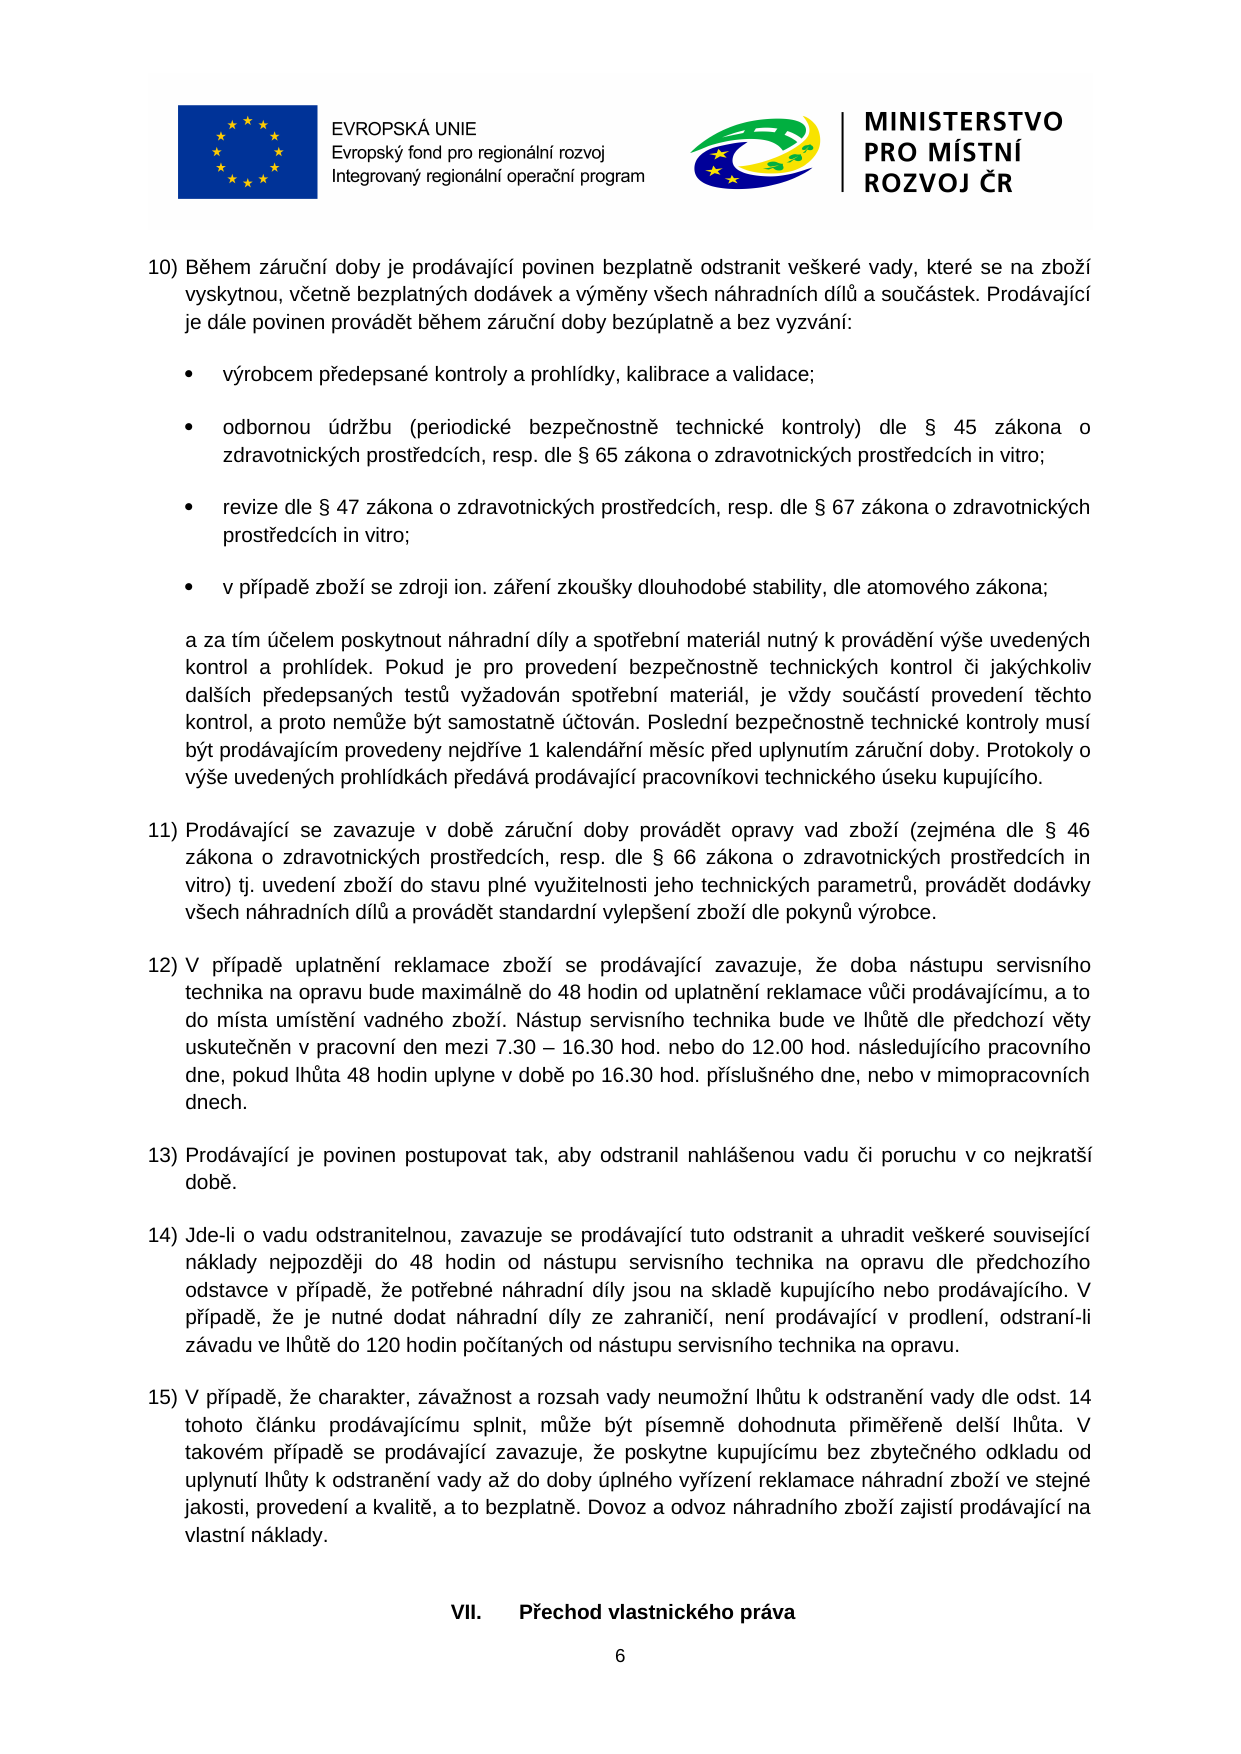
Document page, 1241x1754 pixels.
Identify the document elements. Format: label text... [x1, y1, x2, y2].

list výrobcem předepsané kontroly a prohlídky, kalibrace a validace; [185, 362, 1092, 386]
list Během záruční doby je prodávající povinen bezplatně odstranit veškeré vady, které se na zboží vyskytnou, včetně bezplatných dodávek a výměny všech náhradních dílů a součástek. Prodávající je dále povinen provádět během záruční doby bezúplatně a bez vyzvání: [148, 255, 1092, 334]
list V případě uplatnění reklamace zboží se prodávající zavazuje, že doba nástupu servisního technika na opravu bude maximálně do 48 hodin od uplatnění reklamace vůči prodávajícímu, a to do místa umístění vadného zboží. Nástup servisního technika bude ve lhůtě dle předchozí věty uskutečněn v pracovní den mezi 7.30 – 16.30 hod. nebo do 12.00 hod. následujícího pracovního dne, pokud lhůta 48 hodin uplyne v době po 16.30 hod. příslušného dne, nebo v mimopracovních dnech. [148, 953, 1092, 1114]
list Jde-li o vadu odstranitelnou, zavazuje se prodávající tuto odstranit a uhradit veškeré související náklady nejpozději do 48 hodin od nástupu servisního technika na opravu dle předchozího odstavce v případě, že potřebné náhradní díly jsou na skladě kupujícího nebo prodávajícího. V případě, že je nutné dodat náhradní díly ze zahraničí, není prodávající v prodlení, odstraní-li závadu ve lhůtě do 120 hodin počítaných od nástupu servisního technika na opravu. [148, 1223, 1092, 1357]
list Prodávající je povinen postupovat tak, aby odstranil nahlášenou vadu či poruchu v co nejkratší době. [148, 1143, 1092, 1194]
picture [147, 73, 1093, 230]
list Přechod vlastnického práva [185, 1600, 1092, 1624]
list revize dle § 47 zákona o zdravotnických prostředcích, resp. dle § 67 zákona o zdravotnických prostředcích in vitro; [185, 495, 1092, 547]
list V případě, že charakter, závažnost a rozsah vady neumožní lhůtu k odstranění vady dle odst. 14 tohoto článku prodávajícímu splnit, může být písemně dohodnuta přiměřeně delší lhůta. V takovém případě se prodávající zavazuje, že poskytne kupujícímu bez zbytečného odkladu od uplynutí lhůty k odstranění vady až do doby úplného vyřízení reklamace náhradní zboží ve stejné jakosti, provedení a kvalitě, a to bezplatně. Dovoz a odvoz náhradního zboží zajistí prodávající na vlastní náklady. [148, 1385, 1092, 1547]
text a za tím účelem poskytnout náhradní díly a spotřební materiál nutný k provádění výše uvedených kontrol a prohlídek. Pokud je pro provedení bezpečnostně technických kontrol či jakýchkoliv dalších předepsaných testů vyžadován spotřební materiál, je vždy součástí provedení těchto kontrol, a proto nemůže být samostatně účtován. Poslední bezpečnostně technické kontroly musí být prodávajícím provedeny nejdříve 1 kalendářní měsíc před uplynutím záruční doby. Protokoly o výše uvedených prohlídkách předává prodávající pracovníkovi technického úseku kupujícího. [185, 628, 1092, 789]
list odbornou údržbu (periodické bezpečnostně technické kontroly) dle § 45 zákona o zdravotnických prostředcích, resp. dle § 65 zákona o zdravotnických prostředcích in vitro; [185, 415, 1092, 466]
list v případě zboží se zdroji ion. záření zkoušky dlouhodobé stability, dle atomového zákona; [185, 575, 1092, 599]
list Prodávající se zavazuje v době záruční doby provádět opravy vad zboží (zejména dle § 46 zákona o zdravotnických prostředcích, resp. dle § 66 zákona o zdravotnických prostředcích in vitro) tj. uvedení zboží do stavu plné využitelnosti jeho technických parametrů, provádět dodávky všech náhradních dílů a provádět standardní vylepšení zboží dle pokynů výrobce. [148, 818, 1092, 924]
